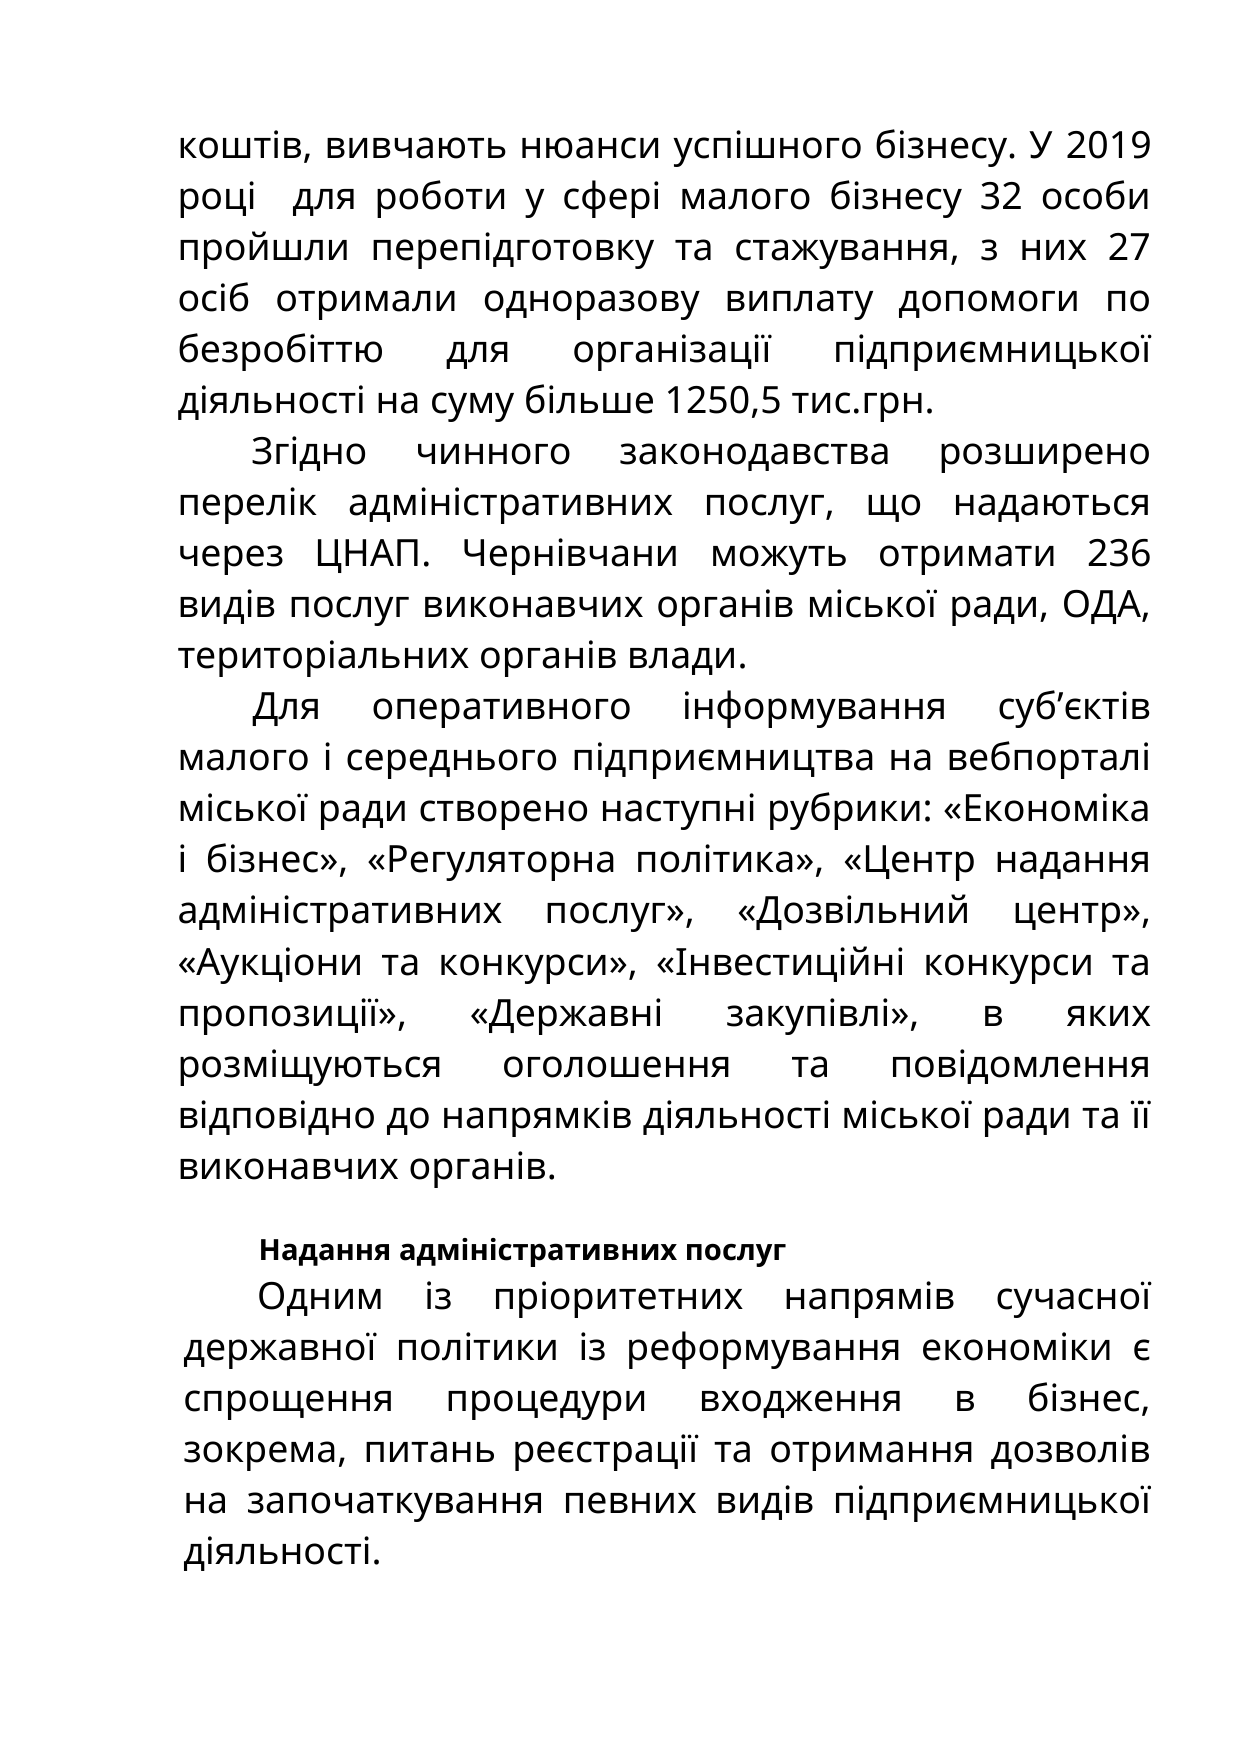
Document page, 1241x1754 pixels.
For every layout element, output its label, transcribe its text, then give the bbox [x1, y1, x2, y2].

text Для оперативного інформування суб’єктів малого і середнього підприємництва на вебпорталі міської ради створено наступні рубрики: «Економіка і бізнес», «Регуляторна політика», «Центр надання адміністративних послуг», «Дозвільний центр», «Аукціони та конкурси», «Інвестиційні конкурси та пропозиції», «Державні закупівлі», в яких розміщуються оголошення та повідомлення відповідно до напрямків діяльності міської ради та її виконавчих органів. [177, 679, 1152, 1190]
text Надання адміністративних послуг [177, 1230, 1152, 1269]
text Одним із пріоритетних напрямів сучасної державної політики із реформування економіки є спрощення процедури входження в бізнес, зокрема, питань реєстрації та отримання дозволів на започаткування певних видів підприємницької діяльності. [183, 1269, 1152, 1576]
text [177, 118, 1152, 424]
text Згідно чинного законодавства розширено перелік адміністративних послуг, що надаються через ЦНАП. Чернівчани можуть отримати 236 видів послуг виконавчих органів міської ради, ОДА, територіальних органів влади. [177, 424, 1152, 578]
text Згідно чинного законодавства розширено перелік адміністративних послуг, що надаються через ЦНАП. Чернівчани можуть отримати 236 видів послуг виконавчих органів міської ради, ОДА, територіальних органів влади. [177, 628, 1152, 679]
